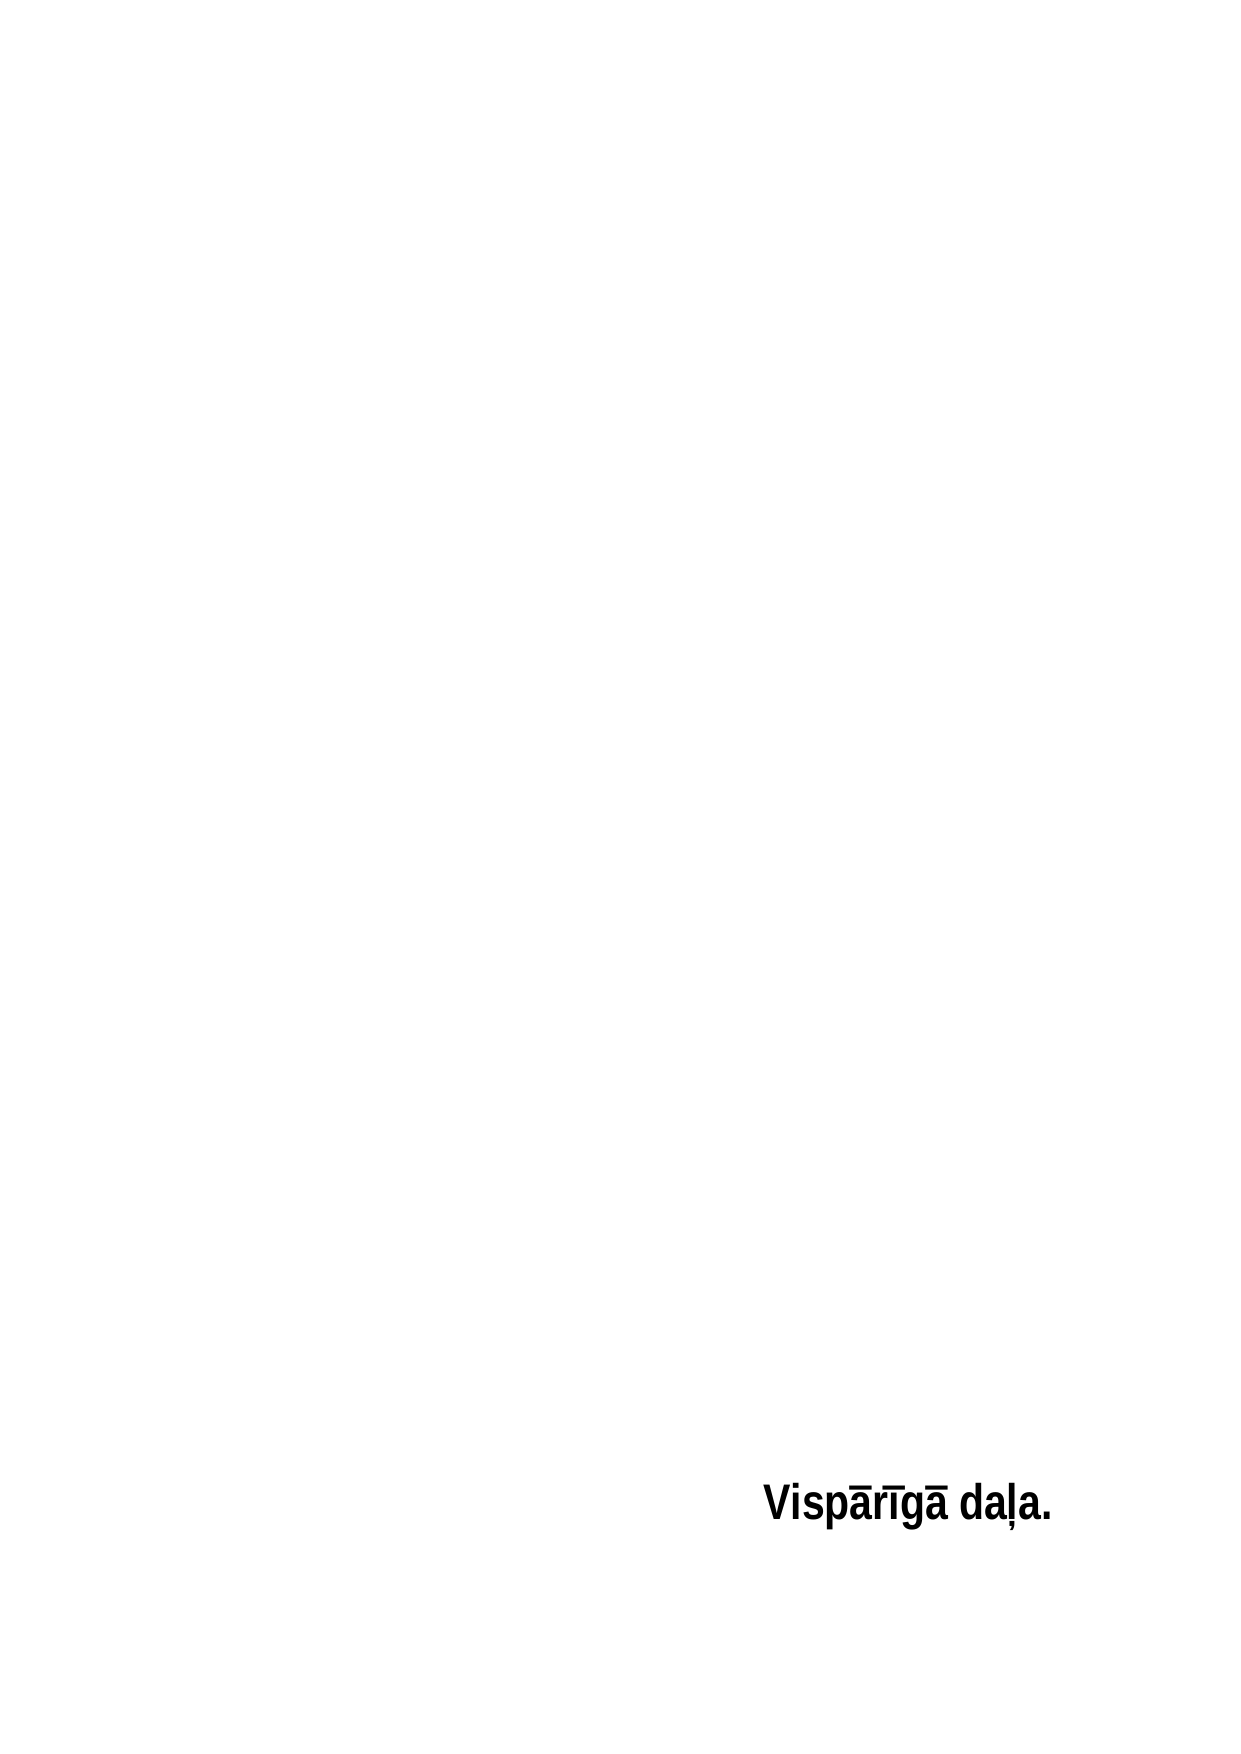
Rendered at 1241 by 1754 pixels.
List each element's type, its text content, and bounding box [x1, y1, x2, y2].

text Vispārīgā daļa. [187, 1473, 1053, 1530]
